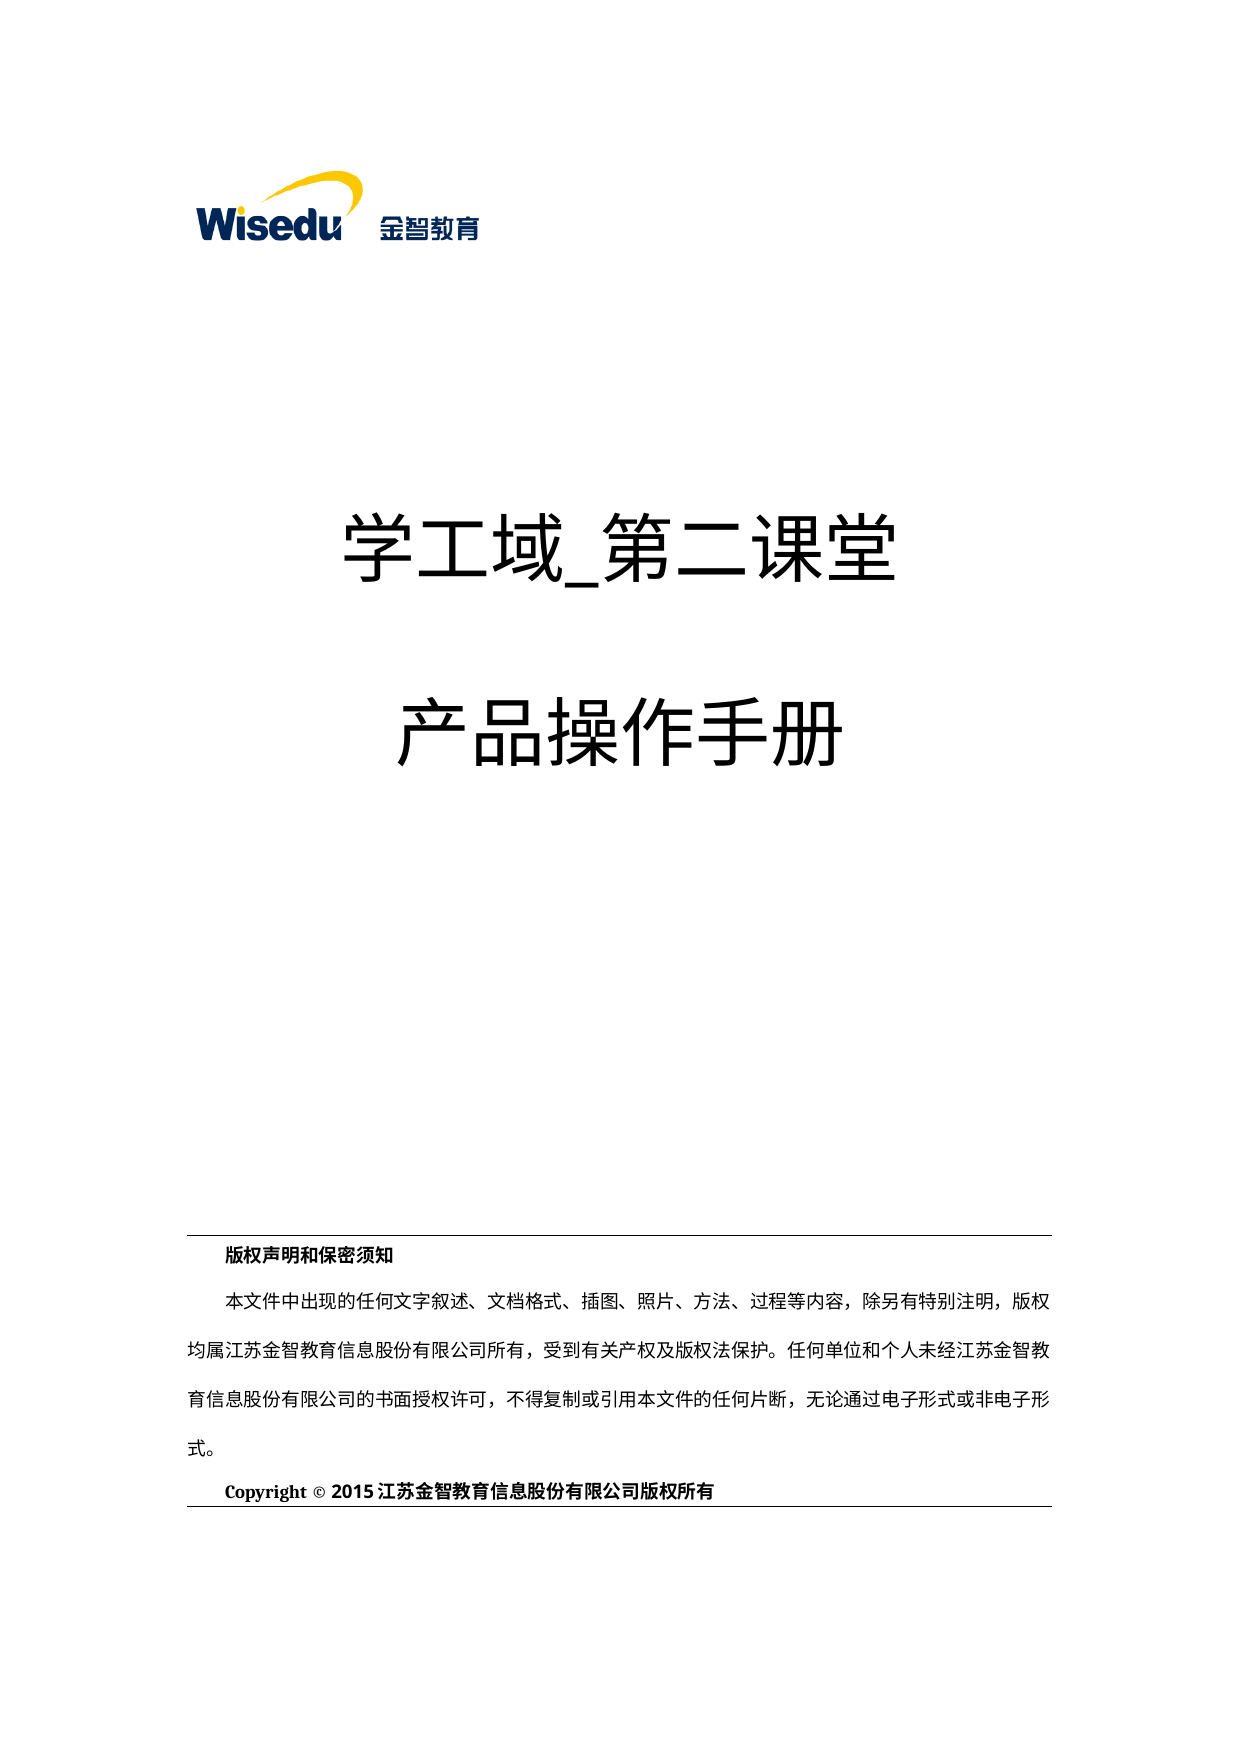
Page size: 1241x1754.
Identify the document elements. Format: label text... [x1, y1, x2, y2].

picture [187, 165, 499, 256]
table_cell 版权声明和保密须知 本文件中出现的任何文字叙述、文档格式、插图、照片、方法、过程等内容，除另有特别注明，版权均属江苏金智教育信息股份有限公司所有，受到有关产权及版权法保护。任何单位和个人未经江苏金智教育信息股份有限公司的书面授权许可，不得复制或引用本文件的任何片断，无论通过电子形式或非电子形式。 Copyright © 2015江苏金智教育信息股份有限公司版权所有 [176, 1005, 1064, 1519]
table_header [176, 162, 1064, 279]
table_cell 学工域_第二课堂 产品操作手册 [176, 279, 1064, 1005]
